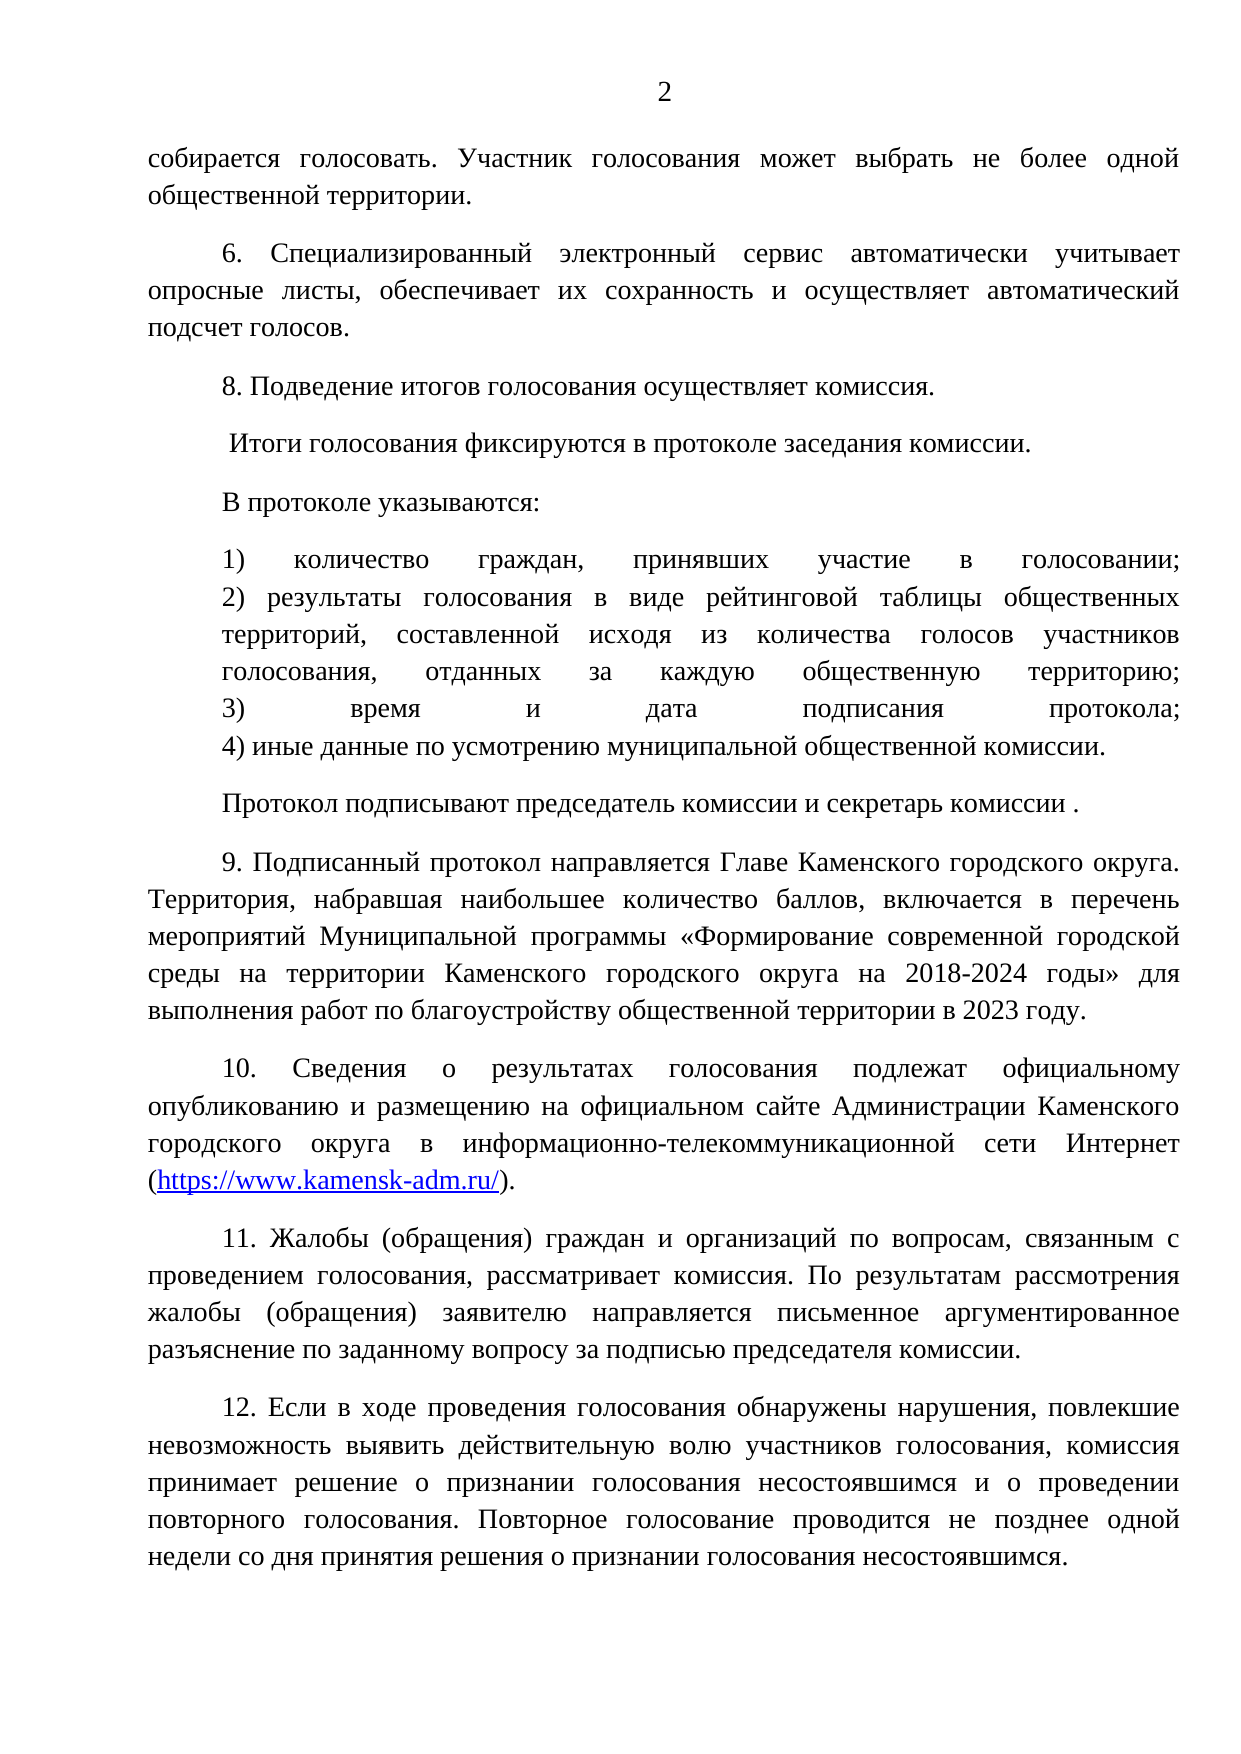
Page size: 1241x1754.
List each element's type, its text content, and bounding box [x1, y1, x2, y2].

text 10. Сведения о результатах голосования подлежат официальному опубликованию и размещению на официальном сайте Администрации Каменского городского округа в информационно-телекоммуникационной сети Интернет (https://www.kamensk-adm.ru/). [148, 1051, 1181, 1195]
text Итоги голосования фиксируются в протоколе заседания комиссии. [148, 427, 1181, 459]
text Протокол подписывают председатель комиссии и секретарь комиссии . [148, 787, 1181, 819]
text 12. Если в ходе проведения голосования обнаружены нарушения, повлекшие невозможность выявить действительную волю участников голосования, комиссия принимает решение о признании голосования несостоявшимся и о проведении повторного голосования. Повторное голосование проводится не позднее одной недели со дня принятия решения о признании голосования несостоявшимся. [148, 1391, 1181, 1572]
text 6. Специализированный электронный сервис автоматически учитывает опросные листы, обеспечивает их сохранность и осуществляет автоматический подсчет голосов. [148, 236, 1181, 343]
text 11. Жалобы (обращения) граждан и организаций по вопросам, связанным с проведением голосования, рассматривает комиссия. По результатам рассмотрения жалобы (обращения) заявителю направляется письменное аргументированное разъяснение по заданному вопросу за подписью председателя комиссии. [148, 1221, 1181, 1365]
text 9. Подписанный протокол направляется Главе Каменского городского округа. Территория, набравшая наибольшее количество баллов, включается в перечень мероприятий Муниципальной программы «Формирование современной городской среды на территории Каменского городского округа на 2018-2024 годы» для выполнения работ по благоустройству общественной территории в 2023 году. [148, 844, 1181, 1026]
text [148, 141, 1181, 211]
text 8. Подведение итогов голосования осуществляет комиссия. [148, 368, 1181, 401]
text 1) количество граждан, принявших участие в голосовании; 2) результаты голосования в виде рейтинговой таблицы общественных территорий, составленной исходя из количества голосов участников голосования, отданных за каждую общественную территорию; 3) время и дата подписания протокола; 4) иные данные по усмотрению муниципальной общественной комиссии. [222, 543, 1181, 761]
text В протоколе указываются: [222, 484, 1181, 517]
